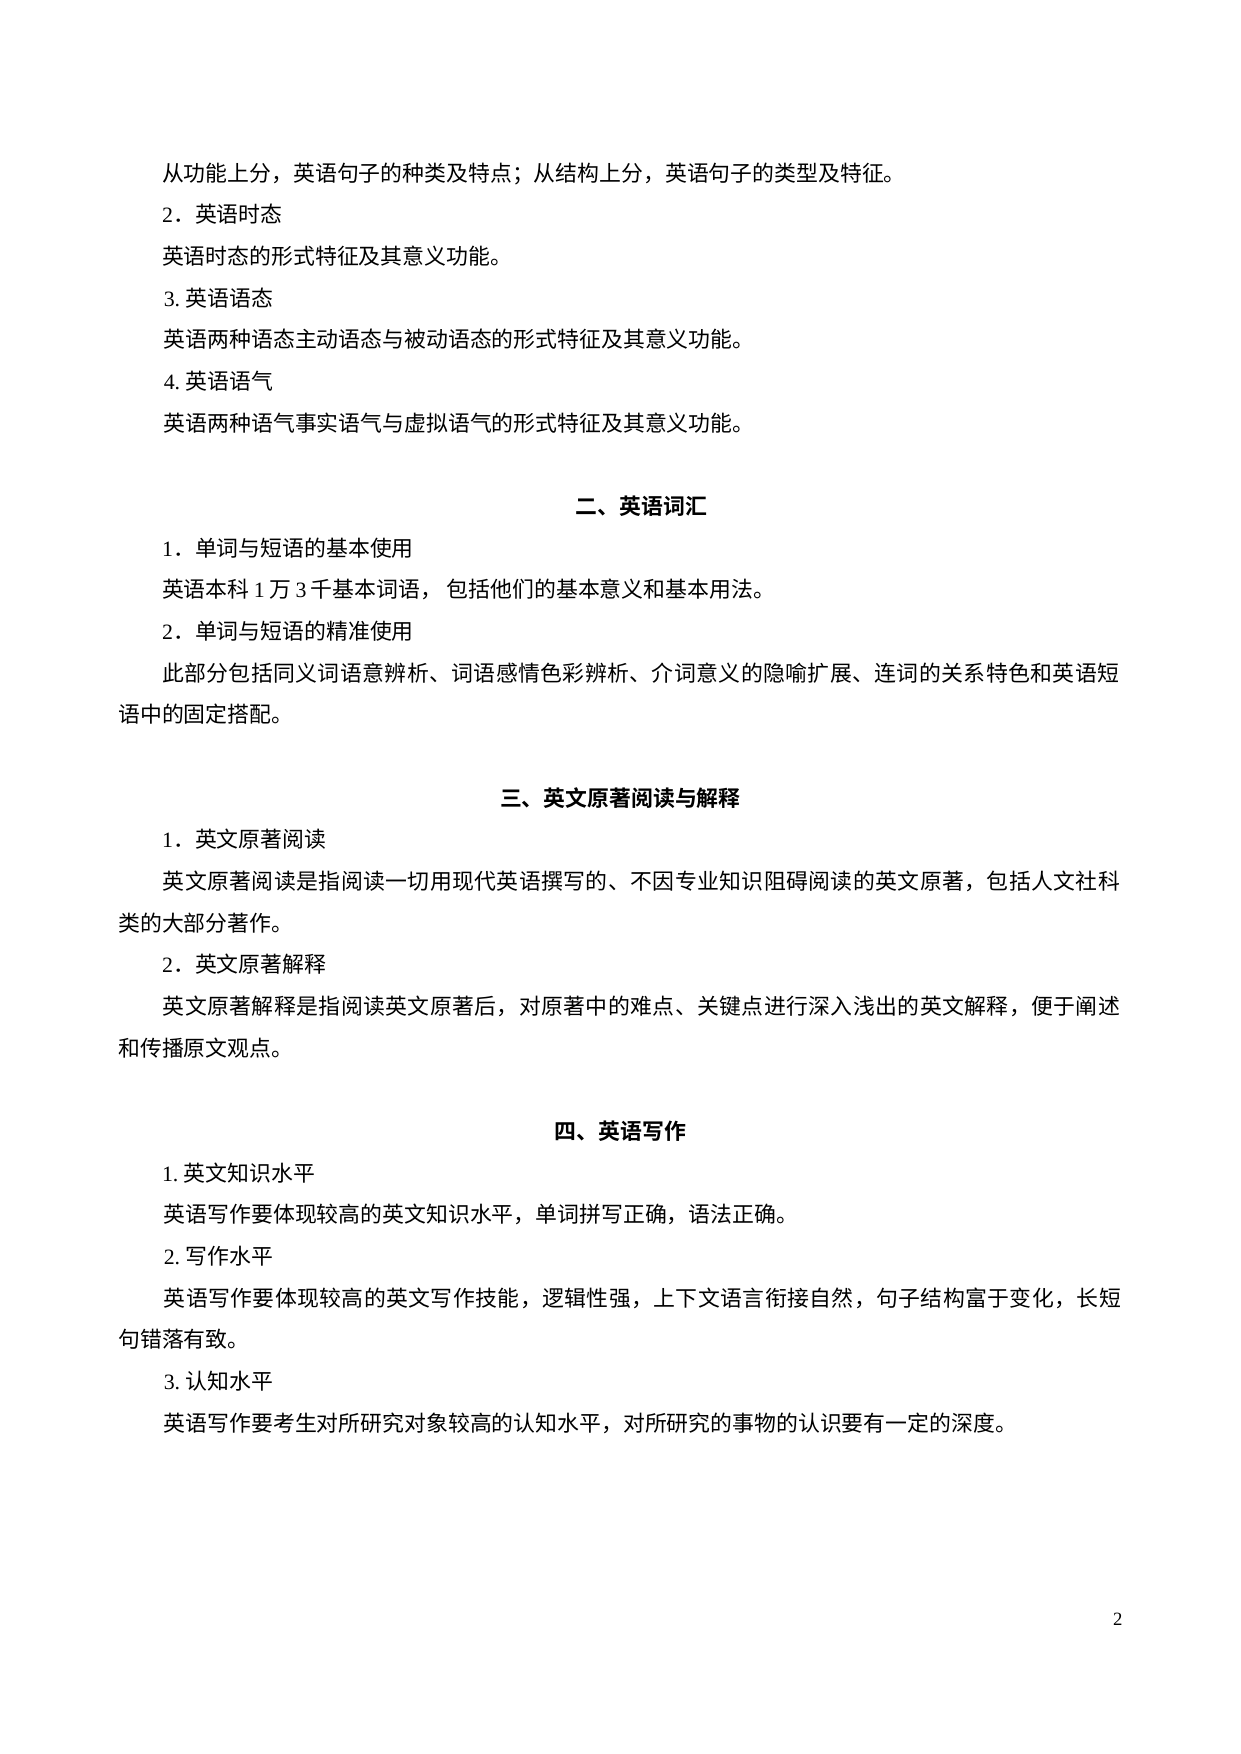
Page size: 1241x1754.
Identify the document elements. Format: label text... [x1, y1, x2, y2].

text 三、英文原著阅读与解释 [118, 773, 1122, 814]
text 英语两种语气事实语气与虚拟语气的形式特征及其意义功能。 [118, 398, 1122, 439]
text 英语写作要体现较高的英文写作技能，逻辑性强，上下文语言衔接自然，句子结构富于变化，长短句错落有致。 [118, 1273, 1122, 1356]
text 4. 英语语气 [118, 356, 1122, 398]
text 二、英语词汇 [118, 481, 1122, 523]
text 此部分包括同义词语意辨析、词语感情色彩辨析、介词意义的隐喻扩展、连词的关系特色和英语短语中的固定搭配。 [118, 648, 1122, 731]
text 从功能上分，英语句子的种类及特点；从结构上分，英语句子的类型及特征。 [118, 148, 1122, 189]
text 1．单词与短语的基本使用 [118, 523, 1122, 564]
text 英语两种语态主动语态与被动语态的形式特征及其意义功能。 [118, 314, 1122, 356]
text 2．单词与短语的精准使用 [118, 606, 1122, 648]
text 1. 英文知识水平 [118, 1148, 1122, 1189]
text 英语写作要考生对所研究对象较高的认知水平，对所研究的事物的认识要有一定的深度。 [118, 1398, 1122, 1439]
text 英文原著阅读是指阅读一切用现代英语撰写的、不因专业知识阻碍阅读的英文原著，包括人文社科类的大部分著作。 [118, 856, 1122, 939]
text 英文原著解释是指阅读英文原著后，对原著中的难点、关键点进行深入浅出的英文解释，便于阐述和传播原文观点。 [118, 981, 1122, 1064]
text 英语时态的形式特征及其意义功能。 [118, 231, 1122, 273]
text 2．英语时态 [118, 189, 1122, 231]
text 1．英文原著阅读 [118, 814, 1122, 856]
text 2. 写作水平 [118, 1231, 1122, 1273]
text 英语本科1万3千基本词语， 包括他们的基本意义和基本用法。 [118, 564, 1122, 606]
text 2．英文原著解释 [118, 939, 1122, 981]
text 3. 认知水平 [118, 1356, 1122, 1398]
text 英语写作要体现较高的英文知识水平，单词拼写正确，语法正确。 [118, 1189, 1122, 1231]
text 四、英语写作 [118, 1106, 1122, 1148]
text 3. 英语语态 [118, 273, 1122, 314]
